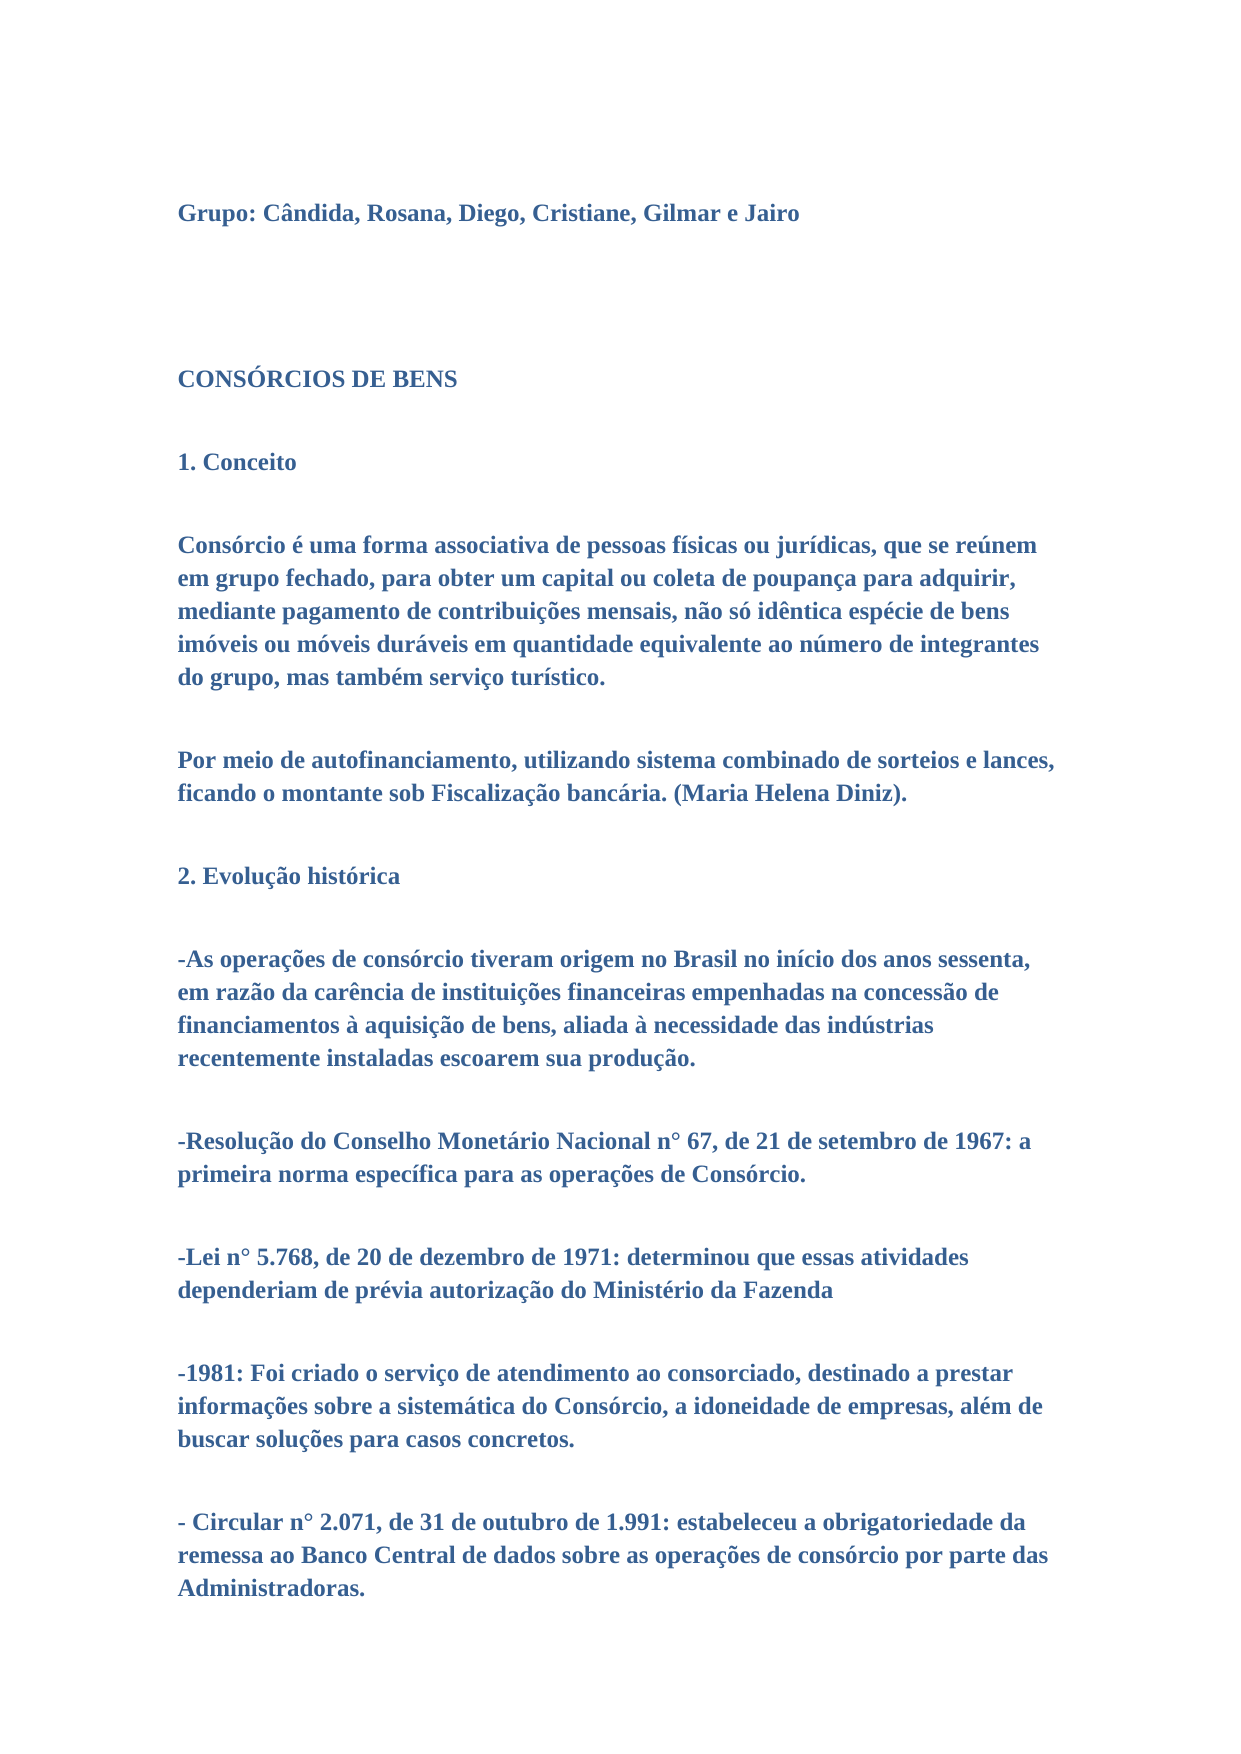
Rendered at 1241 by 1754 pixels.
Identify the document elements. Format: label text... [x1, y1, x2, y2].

subtitle - Circular n° 2.071, de 31 de outubro de 1.991: estabeleceu a obrigatoriedade da remessa ao Banco Central de dados sobre as operações de consórcio por parte das Administradoras. [177, 1507, 1063, 1602]
subtitle Consórcio é uma forma associativa de pessoas físicas ou jurídicas, que se reúnem em grupo fechado, para obter um capital ou coleta de poupança para adquirir, mediante pagamento de contribuições mensais, não só idêntica espécie de bens imóveis ou móveis duráveis em quantidade equivalente ao número de integrantes do grupo, mas também serviço turístico. [177, 530, 1063, 691]
subtitle -1981: Foi criado o serviço de atendimento ao consorciado, destinado a prestar informações sobre a sistemática do Consórcio, a idoneidade de empresas, além de buscar soluções para casos concretos. [177, 1358, 1063, 1453]
subtitle 2. Evolução histórica [177, 861, 1063, 889]
subtitle Grupo: Cândida, Rosana, Diego, Cristiane, Gilmar e Jairo [177, 198, 1063, 226]
subtitle CONSÓRCIOS DE BENS [177, 364, 1063, 392]
subtitle -Lei n° 5.768, de 20 de dezembro de 1971: determinou que essas atividades dependeriam de prévia autorização do Ministério da Fazenda [177, 1242, 1063, 1304]
subtitle -Resolução do Conselho Monetário Nacional n° 67, de 21 de setembro de 1967: a primeira norma específica para as operações de Consórcio. [177, 1126, 1063, 1188]
subtitle Por meio de autofinanciamento, utilizando sistema combinado de sorteios e lances, ficando o montante sob Fiscalização bancária. (Maria Helena Diniz). [177, 745, 1063, 807]
subtitle 1. Conceito [177, 447, 1063, 475]
subtitle -As operações de consórcio tiveram origem no Brasil no início dos anos sessenta, em razão da carência de instituições financeiras empenhadas na concessão de financiamentos à aquisição de bens, aliada à necessidade das indústrias recentemente instaladas escoarem sua produção. [177, 944, 1063, 1072]
